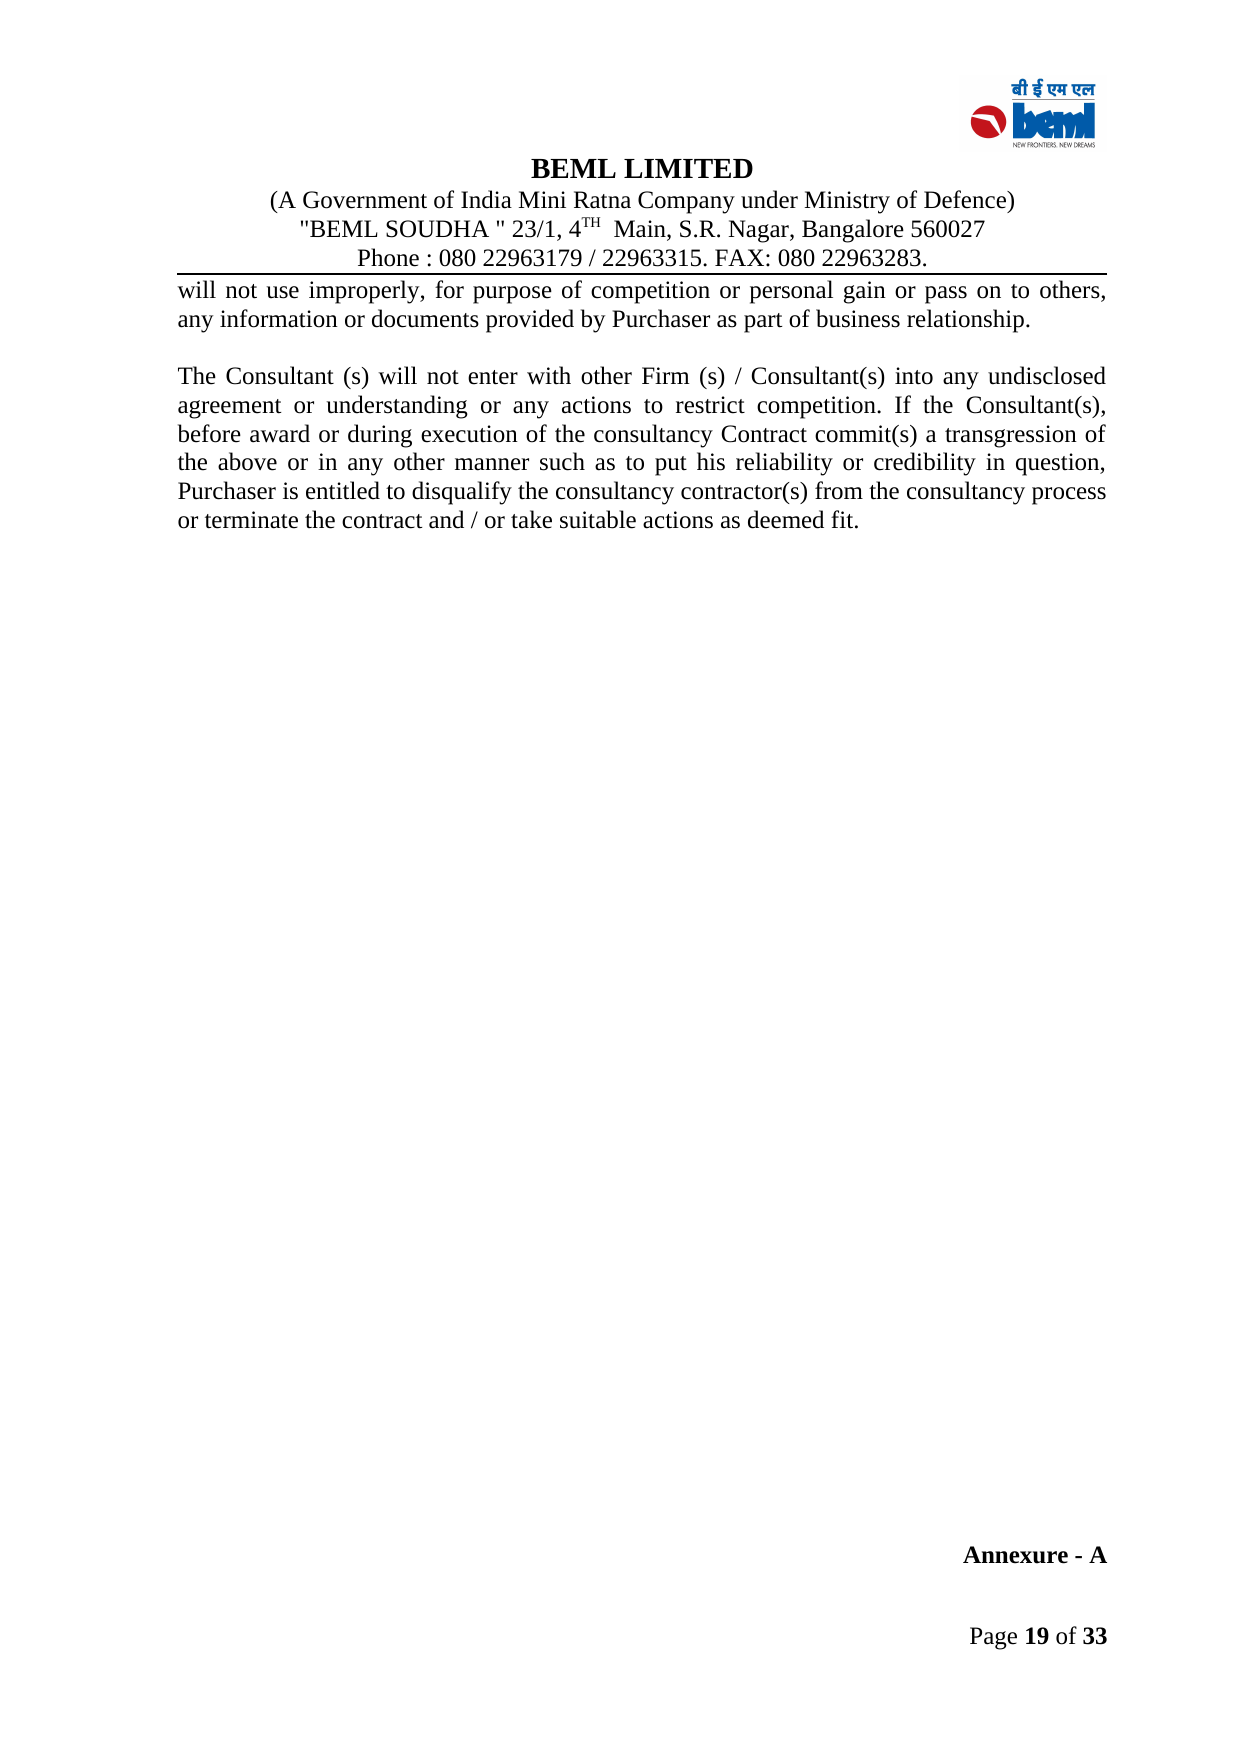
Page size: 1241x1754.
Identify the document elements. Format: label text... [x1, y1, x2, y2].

picture [958, 75, 1108, 152]
text Annexure - A [177, 1540, 1107, 1569]
text The Consultant (s) will not enter with other Firm (s) / Consultant(s) into any undisclosed agreement or understanding or any actions to restrict competition. If the Consultant(s), before award or during execution of the consultancy Contract commit(s) a transgression of the above or in any other manner such as to put his reliability or credibility in question, Purchaser is entitled to disqualify the consultancy contractor(s) from the consultancy process or terminate the contract and / or take suitable actions as deemed fit. [177, 361, 1107, 534]
